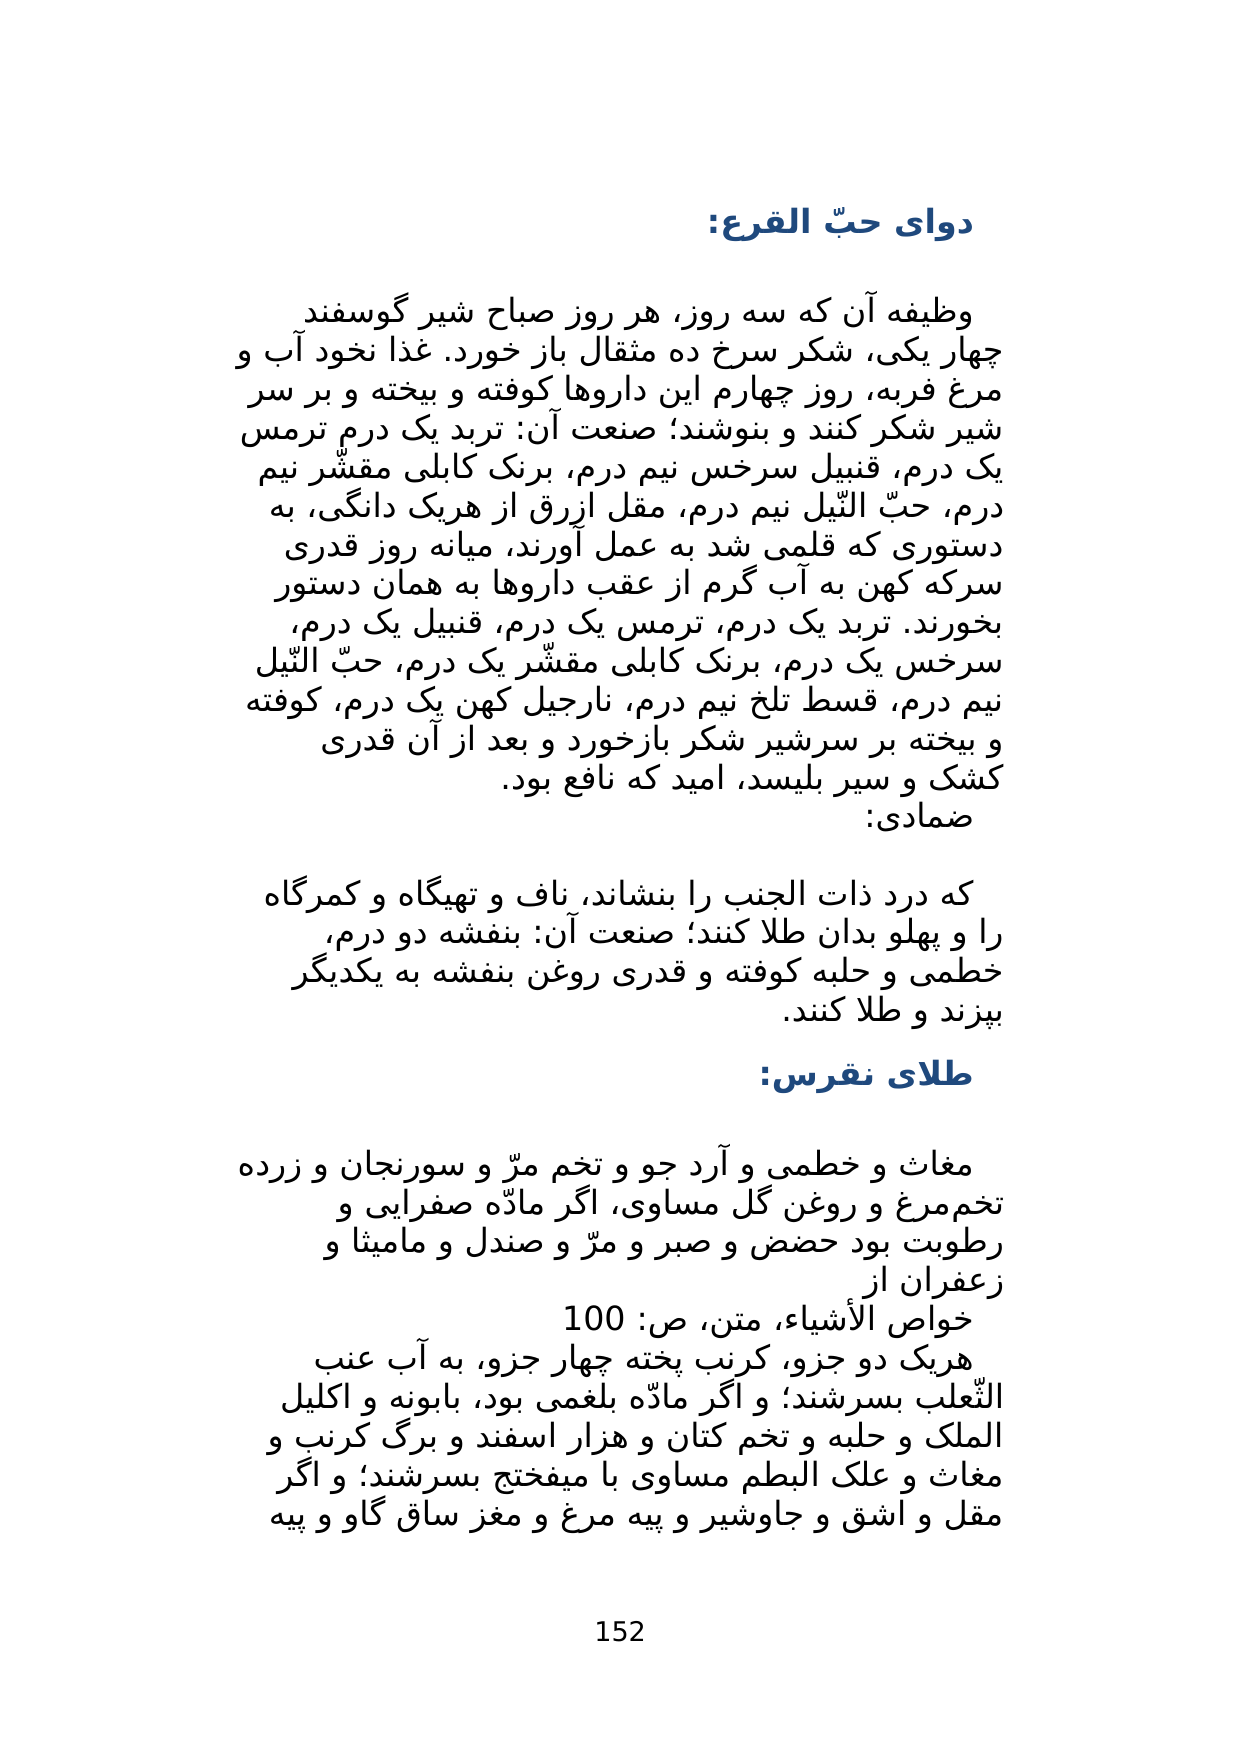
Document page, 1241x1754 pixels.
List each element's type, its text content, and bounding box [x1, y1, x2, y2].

text وظیفه آن که سه روز، هر روز صباح شیر گوسفند چهار یکی، شکر سرخ ده مثقال باز خورد. غذا نخود آب و مرغ فربه، روز چهارم این داروها کوفته و بیخته و بر سر شیر شکر کنند و بنوشند؛ صنعت آن: تربد یک درم ترمس یک درم، قنبیل سرخس نیم درم، برنک کابلی مقشّر نیم درم، حبّ النّیل نیم درم، مقل ازرق از هریک دانگی، به دستوری که قلمی شد به عمل آورند، میانه روز قدری سرکه کهن به آب گرم از عقب داروها به همان دستور بخورند. تربد یک درم، ترمس یک درم، قنبیل یک درم، سرخس یک درم، برنک کابلی مقشّر یک درم، حبّ النّیل نیم درم، قسط تلخ نیم درم، نارجیل کهن یک درم، کوفته و بیخته بر سرشیر شکر بازخورد و بعد از آن قدری کشک و سیر بلیسد، امید که نافع بود. [236, 292, 1004, 797]
text خواص الأشیاء، متن، ص: 100 [236, 1300, 1004, 1338]
text که درد ذات الجنب را بنشاند، ناف و تهیگاه و کمرگاه را و پهلو بدان طلا کنند؛ صنعت آن: بنفشه دو درم، خطمی و حلبه کوفته و قدری روغن بنفشه به یکدیگر بپزند و طلا کنند. [236, 874, 1004, 1029]
text ضمادی: [236, 797, 1004, 836]
subtitle طلای نقرس: [236, 1054, 1004, 1093]
text مغاث و خطمی و آرد جو و تخم مرّ و سورنجان و زرده تخم‌مرغ و روغن گل مساوی، اگر مادّه صفرایی و رطوبت بود حضض و صبر و مرّ و صندل و مامیثا و زعفران از [236, 1144, 1004, 1300]
subtitle دوای حبّ القرع: [236, 202, 1004, 241]
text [236, 1338, 1004, 1533]
